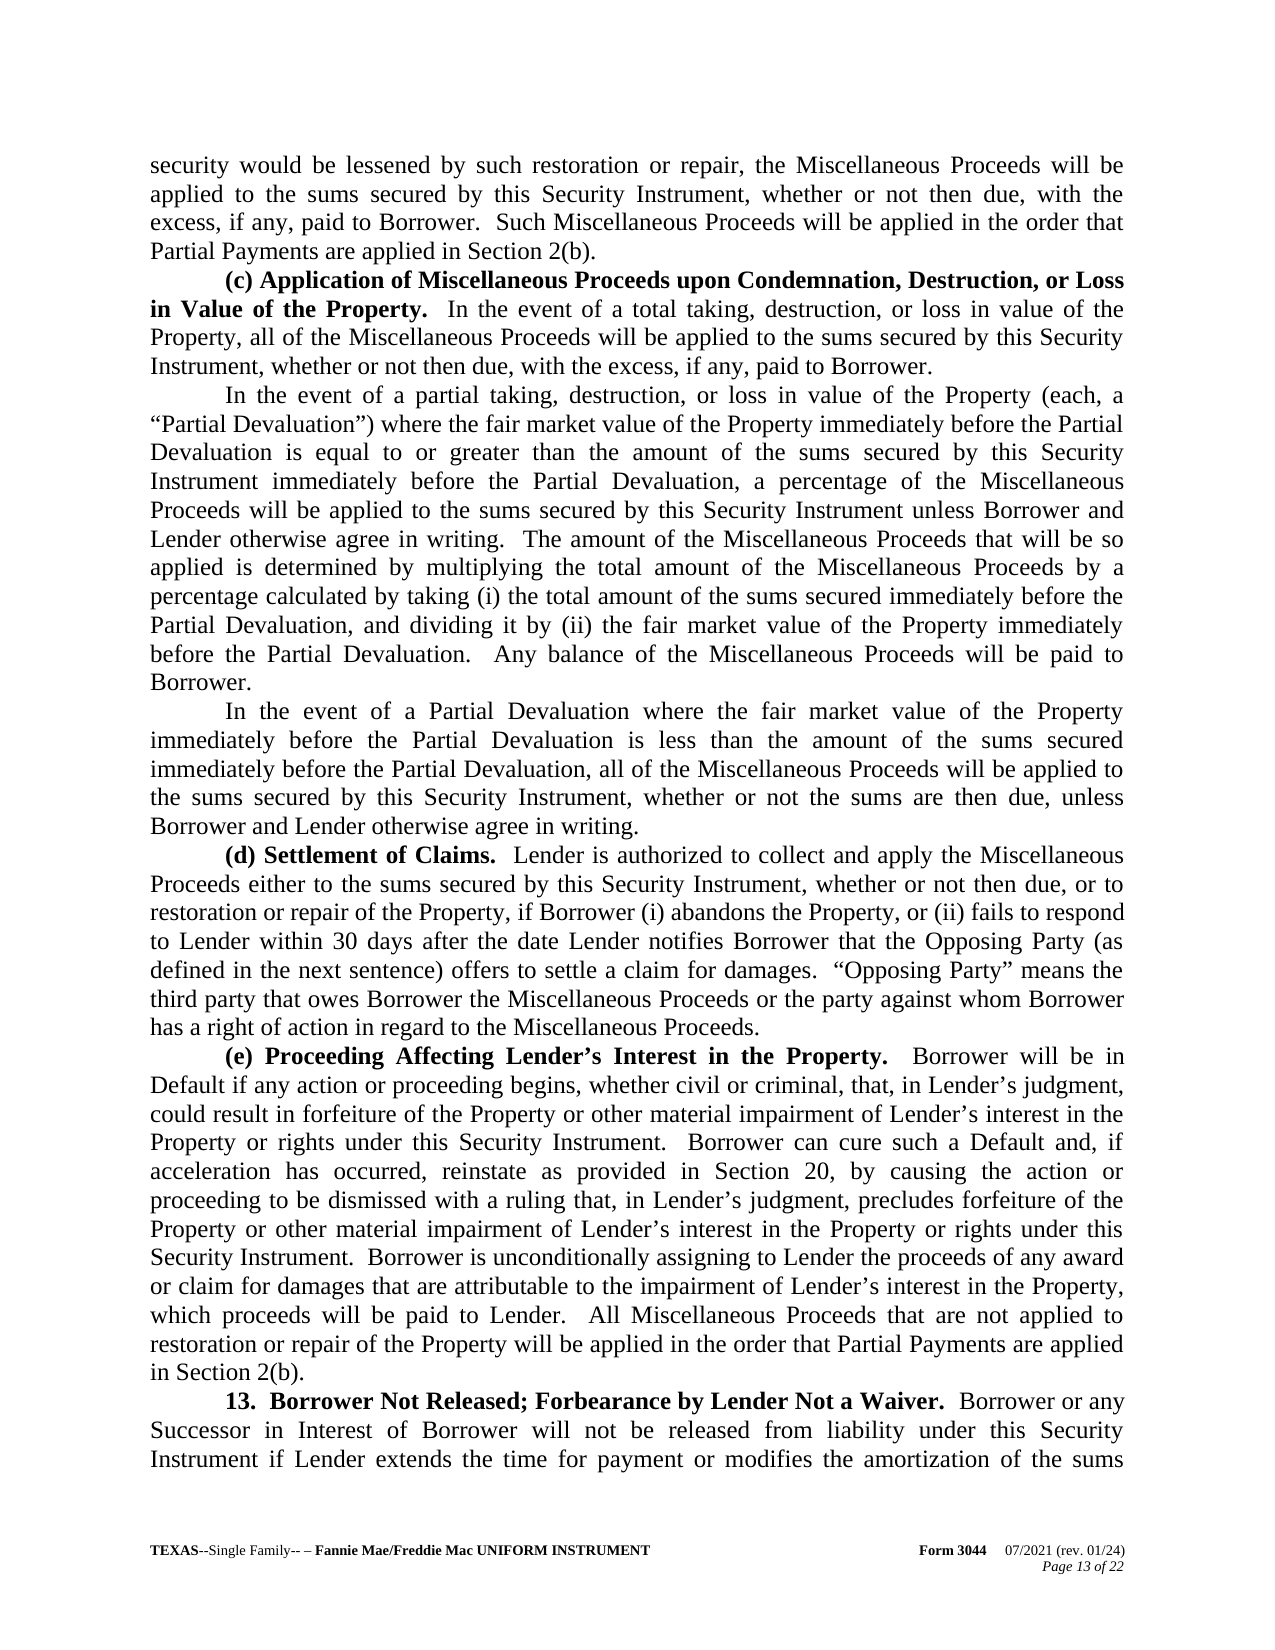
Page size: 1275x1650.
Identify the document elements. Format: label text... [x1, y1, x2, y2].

text In the event of a partial taking, destruction, or loss in value of the Property (each, a “Partial Devaluation”) where the fair market value of the Property immediately before the Partial Devaluation is equal to or greater than the amount of the sums secured by this Security Instrument immediately before the Partial Devaluation, a percentage of the Miscellaneous Proceeds will be applied to the sums secured by this Security Instrument unless Borrower and Lender otherwise agree in writing. The amount of the Miscellaneous Proceeds that will be so applied is determined by multiplying the total amount of the Miscellaneous Proceeds by a percentage calculated by taking (i) the total amount of the sums secured immediately before the Partial Devaluation, and dividing it by (ii) the fair market value of the Property immediately before the Partial Devaluation. Any balance of the Miscellaneous Proceeds will be paid to Borrower. [150, 380, 1125, 696]
text In the event of a Partial Devaluation where the fair market value of the Property immediately before the Partial Devaluation is less than the amount of the sums secured immediately before the Partial Devaluation, all of the Miscellaneous Proceeds will be applied to the sums secured by this Security Instrument, whether or not the sums are then due, unless Borrower and Lender otherwise agree in writing. [150, 696, 1125, 840]
text (d) Settlement of Claims. Lender is authorized to collect and apply the Miscellaneous Proceeds either to the sums secured by this Security Instrument, whether or not then due, or to restoration or repair of the Property, if Borrower (i) abandons the Property, or (ii) fails to respond to Lender within 30 days after the date Lender notifies Borrower that the Opposing Party (as defined in the next sentence) offers to settle a claim for damages. “Opposing Party” means the third party that owes Borrower the Miscellaneous Proceeds or the party against whom Borrower has a right of action in regard to the Miscellaneous Proceeds. [150, 840, 1125, 1041]
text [150, 150, 1125, 265]
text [150, 1386, 1125, 1472]
text (e) Proceeding Affecting Lender’s Interest in the Property. Borrower will be in Default if any action or proceeding begins, whether civil or criminal, that, in Lender’s judgment, could result in forfeiture of the Property or other material impairment of Lender’s interest in the Property or rights under this Security Instrument. Borrower can cure such a Default and, if acceleration has occurred, reinstate as provided in Section 20, by causing the action or proceeding to be dismissed with a ruling that, in Lender’s judgment, precludes forfeiture of the Property or other material impairment of Lender’s interest in the Property or rights under this Security Instrument. Borrower is unconditionally assigning to Lender the proceeds of any award or claim for damages that are attributable to the impairment of Lender’s interest in the Property, which proceeds will be paid to Lender. All Miscellaneous Proceeds that are not applied to restoration or repair of the Property will be applied in the order that Partial Payments are applied in Section 2(b). [150, 1041, 1125, 1386]
text (c) Application of Miscellaneous Proceeds upon Condemnation, Destruction, or Loss in Value of the Property. In the event of a total taking, destruction, or loss in value of the Property, all of the Miscellaneous Proceeds will be applied to the sums secured by this Security Instrument, whether or not then due, with the excess, if any, paid to Borrower. [150, 265, 1125, 380]
